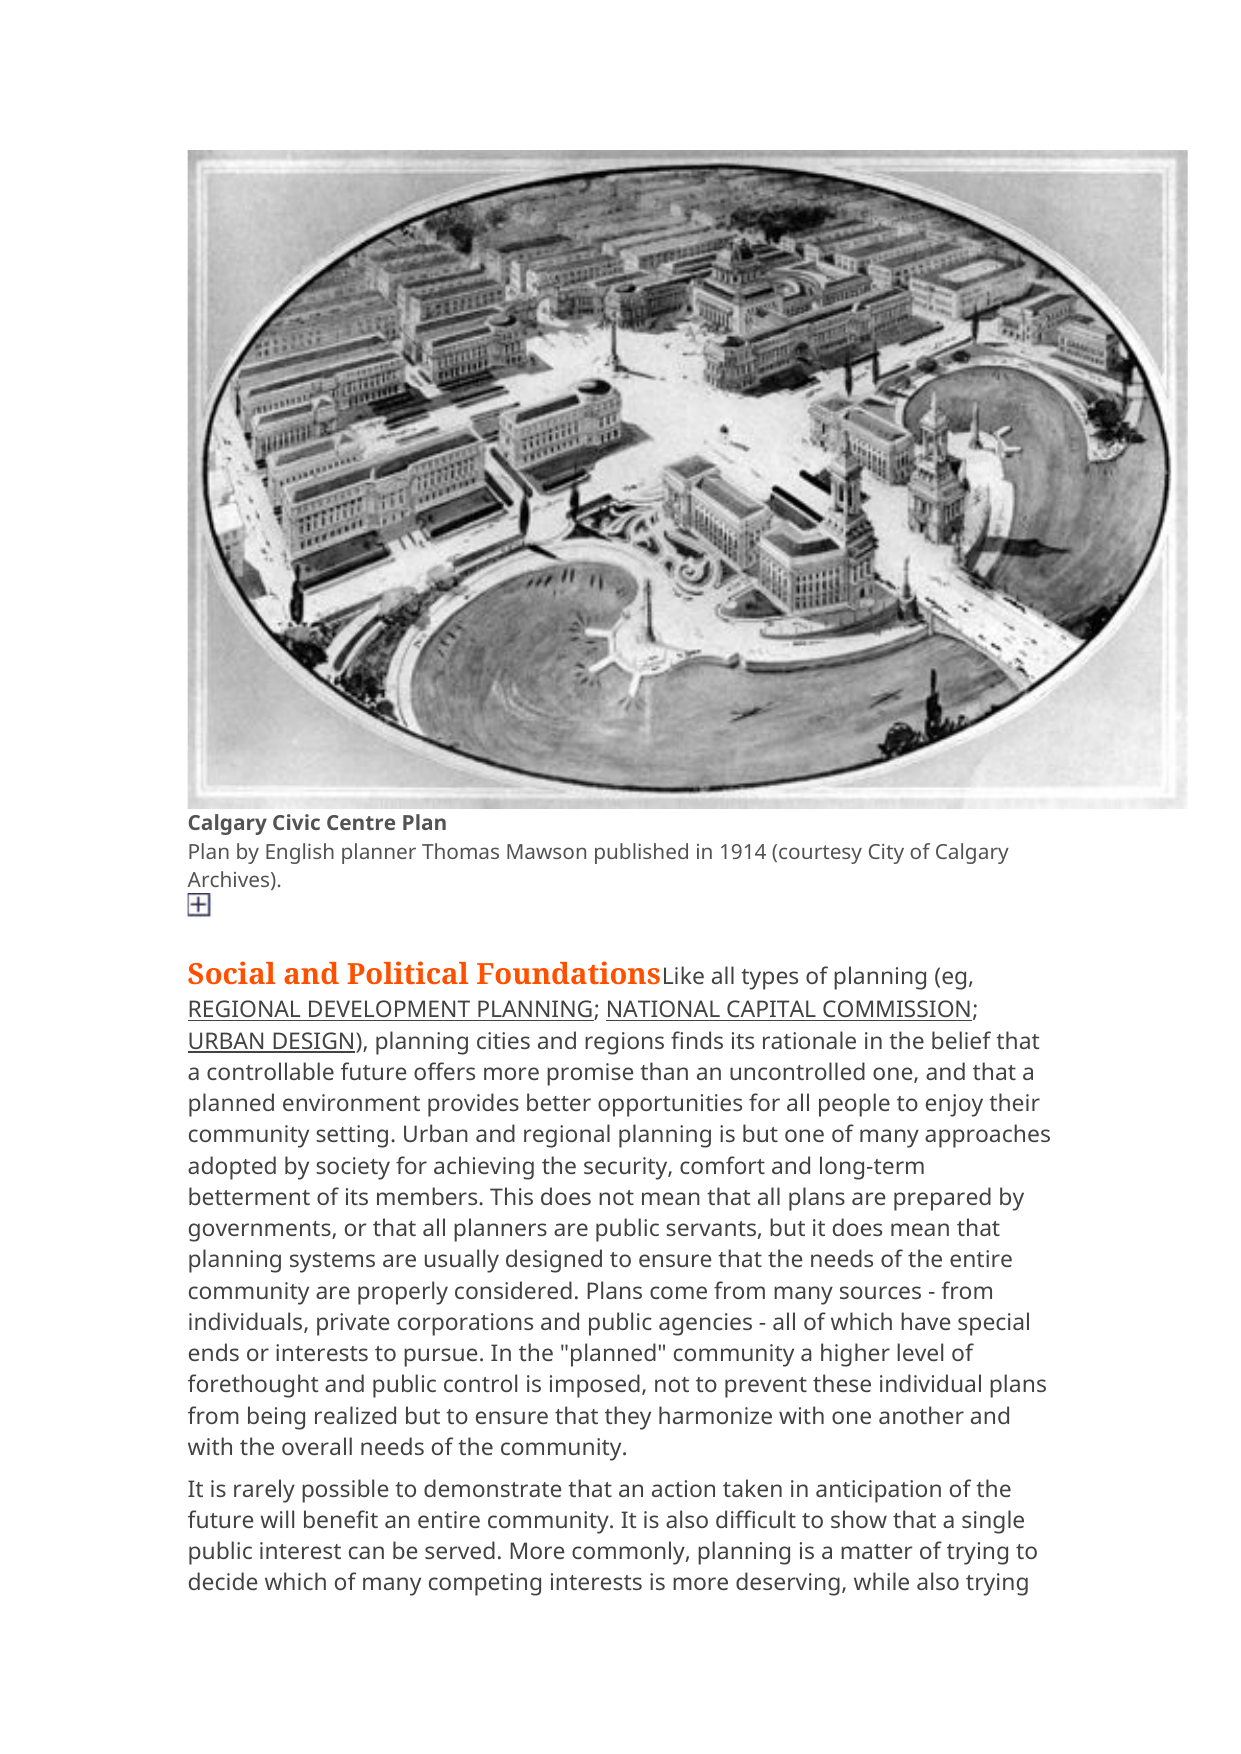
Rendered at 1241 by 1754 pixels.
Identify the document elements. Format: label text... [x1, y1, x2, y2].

text Social and Political Foundations Like all types of planning (eg, REGIONAL DEVELOPMENT PLANNING; NATIONAL CAPITAL COMMISSION; URBAN DESIGN), planning cities and regions finds its rationale in the belief that a controllable future offers more promise than an uncontrolled one, and that a planned environment provides better opportunities for all people to enjoy their community setting. Urban and regional planning is but one of many approaches adopted by society for achieving the security, comfort and long-term betterment of its members. This does not mean that all plans are prepared by governments, or that all planners are public servants, but it does mean that planning systems are usually designed to ensure that the needs of the entire community are properly considered. Plans come from many sources - from individuals, private corporations and public agencies - all of which have special ends or interests to pursue. In the "planned" community a higher level of forethought and public control is imposed, not to prevent these individual plans from being realized but to ensure that they harmonize with one another and with the overall needs of the community. [187, 954, 1053, 1462]
picture [187, 893, 213, 919]
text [187, 1472, 1053, 1597]
picture [187, 150, 1188, 809]
text Plan by English planner Thomas Mawson published in 1914 (courtesy City of Calgary Archives). [187, 837, 1053, 894]
text Calgary Civic Centre Plan [187, 809, 1053, 837]
